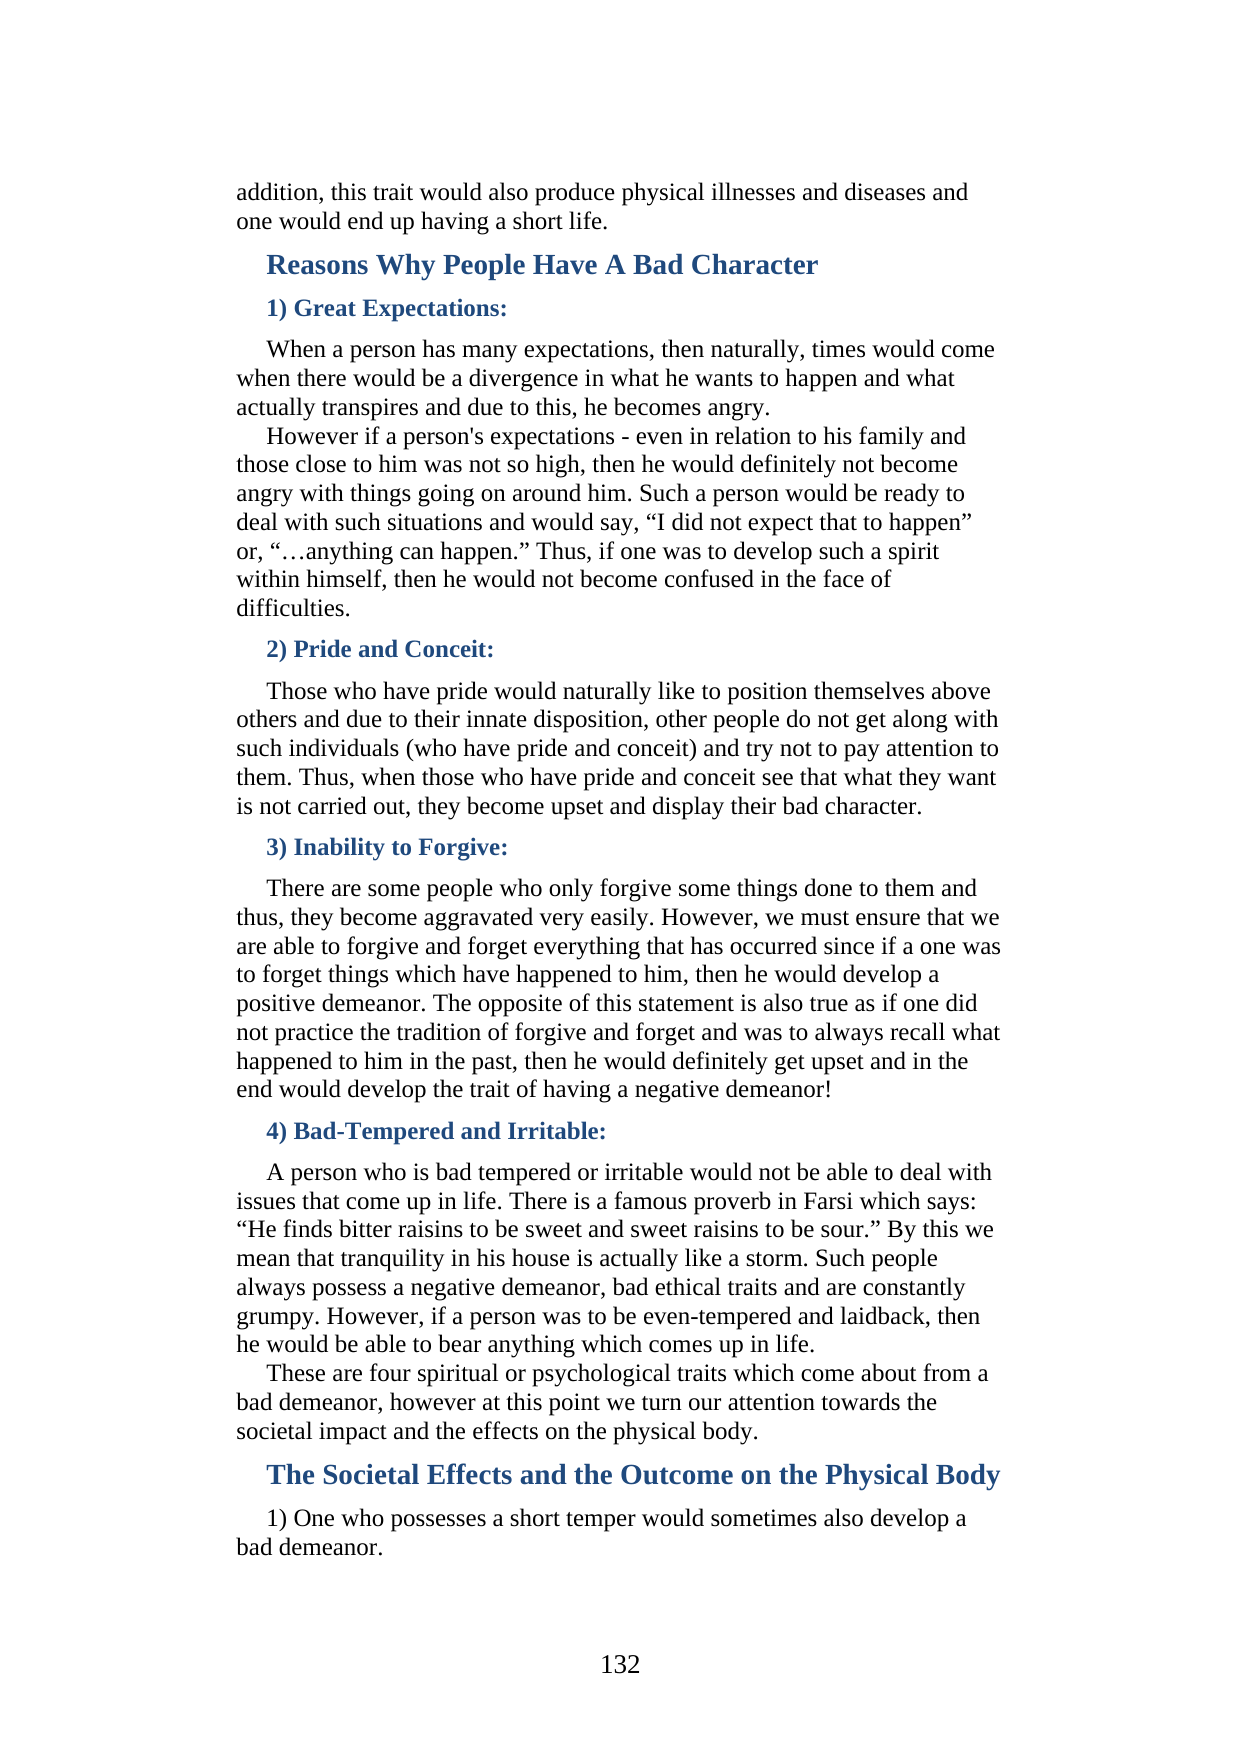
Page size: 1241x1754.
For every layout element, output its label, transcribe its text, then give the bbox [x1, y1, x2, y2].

text 1) One who possesses a short temper would sometimes also develop a bad demeanor. [236, 1503, 1004, 1561]
text There are some people who only forgive some things done to them and thus, they become aggravated very easily. However, we must ensure that we are able to forgive and forget everything that has occurred since if a one was to forget things which have happened to him, then he would develop a positive demeanor. The opposite of this statement is also true as if one did not practice the tradition of forgive and forget and was to always recall what happened to him in the past, then he would definitely get upset and in the end would develop the trait of having a negative demeanor! [236, 873, 1004, 1103]
subtitle Reasons Why People Have A Bad Character [236, 247, 1004, 281]
text However if a person's expectations - even in relation to his family and those close to him was not so high, then he would definitely not become angry with things going on around him. Such a person would be ready to deal with such situations and would say, “I did not expect that to happen” or, “…anything can happen.” Thus, if one was to develop such a spirit within himself, then he would not become confused in the face of difficulties. [236, 421, 1004, 622]
subtitle 4) Bad-Tempered and Irritable: [236, 1116, 1004, 1144]
text When a person has many expectations, then naturally, times would come when there would be a divergence in what he wants to happen and what actually transpires and due to this, he becomes angry. [236, 334, 1004, 421]
text A person who is bad tempered or irritable would not be able to deal with issues that come up in life. There is a famous proverb in Farsi which says: “He finds bitter raisins to be sweet and sweet raisins to be sour.” By this we mean that tranquility in his house is actually like a storm. Such people always possess a negative demeanor, bad ethical traits and are constantly grumpy. However, if a person was to be even-tempered and laidback, then he would be able to bear anything which comes up in life. [236, 1157, 1004, 1358]
subtitle 3) Inability to Forgive: [236, 832, 1004, 861]
subtitle 1) Great Expectations: [236, 293, 1004, 322]
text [236, 177, 1004, 235]
text These are four spiritual or psychological traits which come about from a bad demeanor, however at this point we turn our attention towards the societal impact and the effects on the physical body. [236, 1358, 1004, 1444]
text Those who have pride would naturally like to position themselves above others and due to their innate disposition, other people do not get along with such individuals (who have pride and conceit) and try not to pay attention to them. Thus, when those who have pride and conceit see that what they want is not carried out, they become upset and display their bad character. [236, 676, 1004, 819]
subtitle The Societal Effects and the Outcome on the Physical Body [236, 1457, 1004, 1491]
subtitle 2) Pride and Conceit: [236, 634, 1004, 663]
